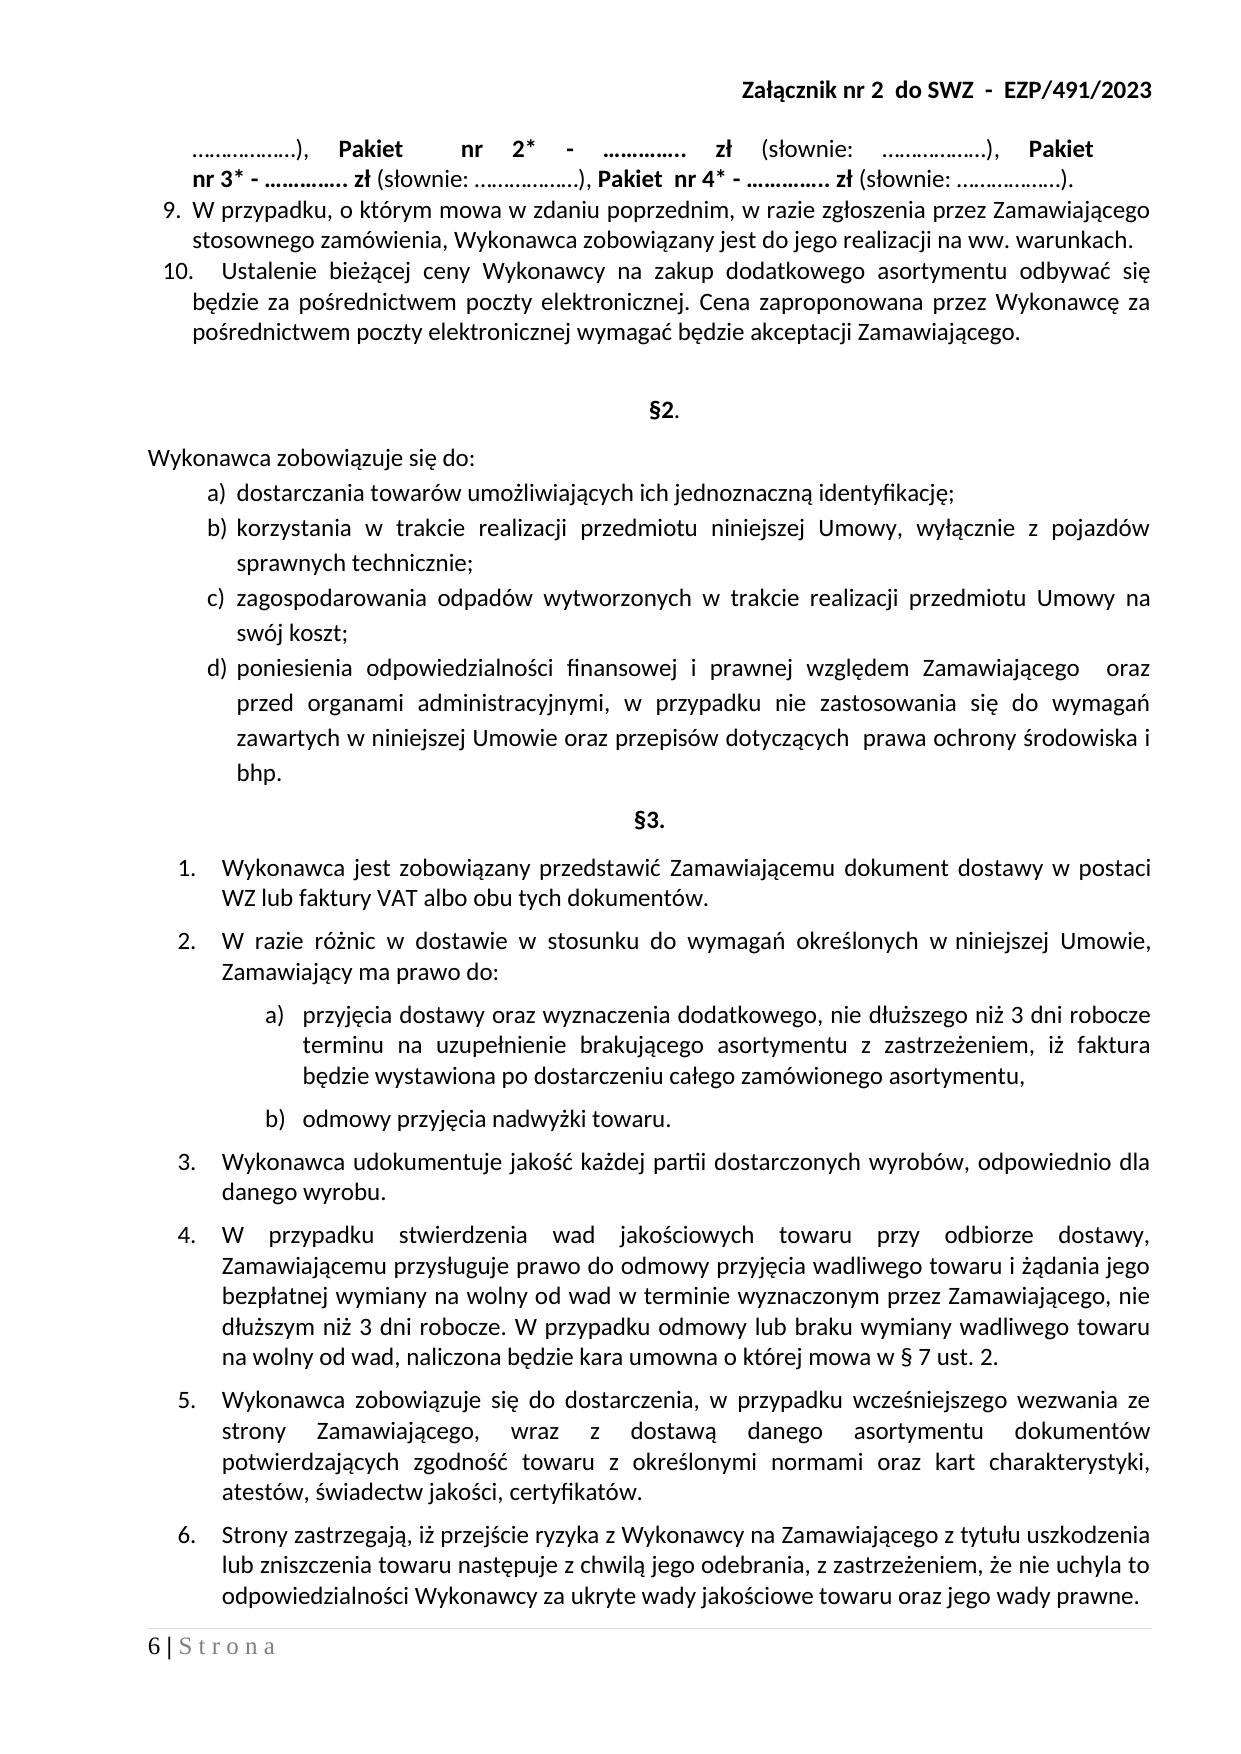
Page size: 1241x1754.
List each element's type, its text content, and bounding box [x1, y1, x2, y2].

list dostarczania towarów umożliwiających ich jednoznaczną identyfikację; [207, 477, 1152, 507]
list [162, 133, 1152, 194]
list zagospodarowania odpadów wytworzonych w trakcie realizacji przedmiotu Umowy na swój koszt; [207, 582, 1152, 647]
list W przypadku stwierdzenia wad jakościowych towaru przy odbiorze dostawy, Zamawiającemu przysługuje prawo do odmowy przyjęcia wadliwego towaru i żądania jego bezpłatnej wymiany na wolny od wad w terminie wyznaczonym przez Zamawiającego, nie dłuższym niż 3 dni robocze. W przypadku odmowy lub braku wymiany wadliwego towaru na wolny od wad, naliczona będzie kara umowna o której mowa w § 7 ust. 2. [177, 1219, 1152, 1372]
list Strony zastrzegają, iż przejście ryzyka z Wykonawcy na Zamawiającego z tytułu uszkodzenia lub zniszczenia towaru następuje z chwilą jego odebrania, z zastrzeżeniem, że nie uchyla to odpowiedzialności Wykonawcy za ukryte wady jakościowe towaru oraz jego wady prawne. [177, 1519, 1152, 1611]
text Wykonawca zobowiązuje się do: [148, 442, 1152, 472]
list Wykonawca zobowiązuje się do dostarczenia, w przypadku wcześniejszego wezwania ze strony Zamawiającego, wraz z dostawą danego asortymentu dokumentów potwierdzających zgodność towaru z określonymi normami oraz kart charakterystyki, atestów, świadectw jakości, certyfikatów. [177, 1384, 1152, 1507]
list korzystania w trakcie realizacji przedmiotu niniejszej Umowy, wyłącznie z pojazdów sprawnych technicznie; [207, 512, 1152, 577]
list Ustalenie bieżącej ceny Wykonawcy na zakup dodatkowego asortymentu odbywać się będzie za pośrednictwem poczty elektronicznej. Cena zaproponowana przez Wykonawcę za pośrednictwem poczty elektronicznej wymagać będzie akceptacji Zamawiającego. [162, 255, 1152, 347]
text §3. [148, 804, 1152, 835]
list W przypadku, o którym mowa w zdaniu poprzednim, w razie zgłoszenia przez Zamawiającego stosownego zamówienia, Wykonawca zobowiązany jest do jego realizacji na ww. warunkach. [162, 194, 1152, 255]
list W razie różnic w dostawie w stosunku do wymagań określonych w niniejszej Umowie, Zamawiający ma prawo do: [177, 925, 1152, 986]
list poniesienia odpowiedzialności finansowej i prawnej względem Zamawiającego oraz przed organami administracyjnymi, w przypadku nie zastosowania się do wymagań zawartych w niniejszej Umowie oraz przepisów dotyczących prawa ochrony środowiska i bhp. [207, 652, 1152, 787]
list odmowy przyjęcia nadwyżki towaru. [265, 1103, 1152, 1133]
list Wykonawca jest zobowiązany przedstawić Zamawiającemu dokument dostawy w postaci WZ lub faktury VAT albo obu tych dokumentów. [177, 852, 1152, 913]
list Wykonawca udokumentuje jakość każdej partii dostarczonych wyrobów, odpowiednio dla danego wyrobu. [177, 1146, 1152, 1207]
text §2. [177, 394, 1152, 425]
list przyjęcia dostawy oraz wyznaczenia dodatkowego, nie dłuższego niż 3 dni robocze terminu na uzupełnienie brakującego asortymentu z zastrzeżeniem, iż faktura będzie wystawiona po dostarczeniu całego zamówionego asortymentu, [265, 999, 1152, 1090]
